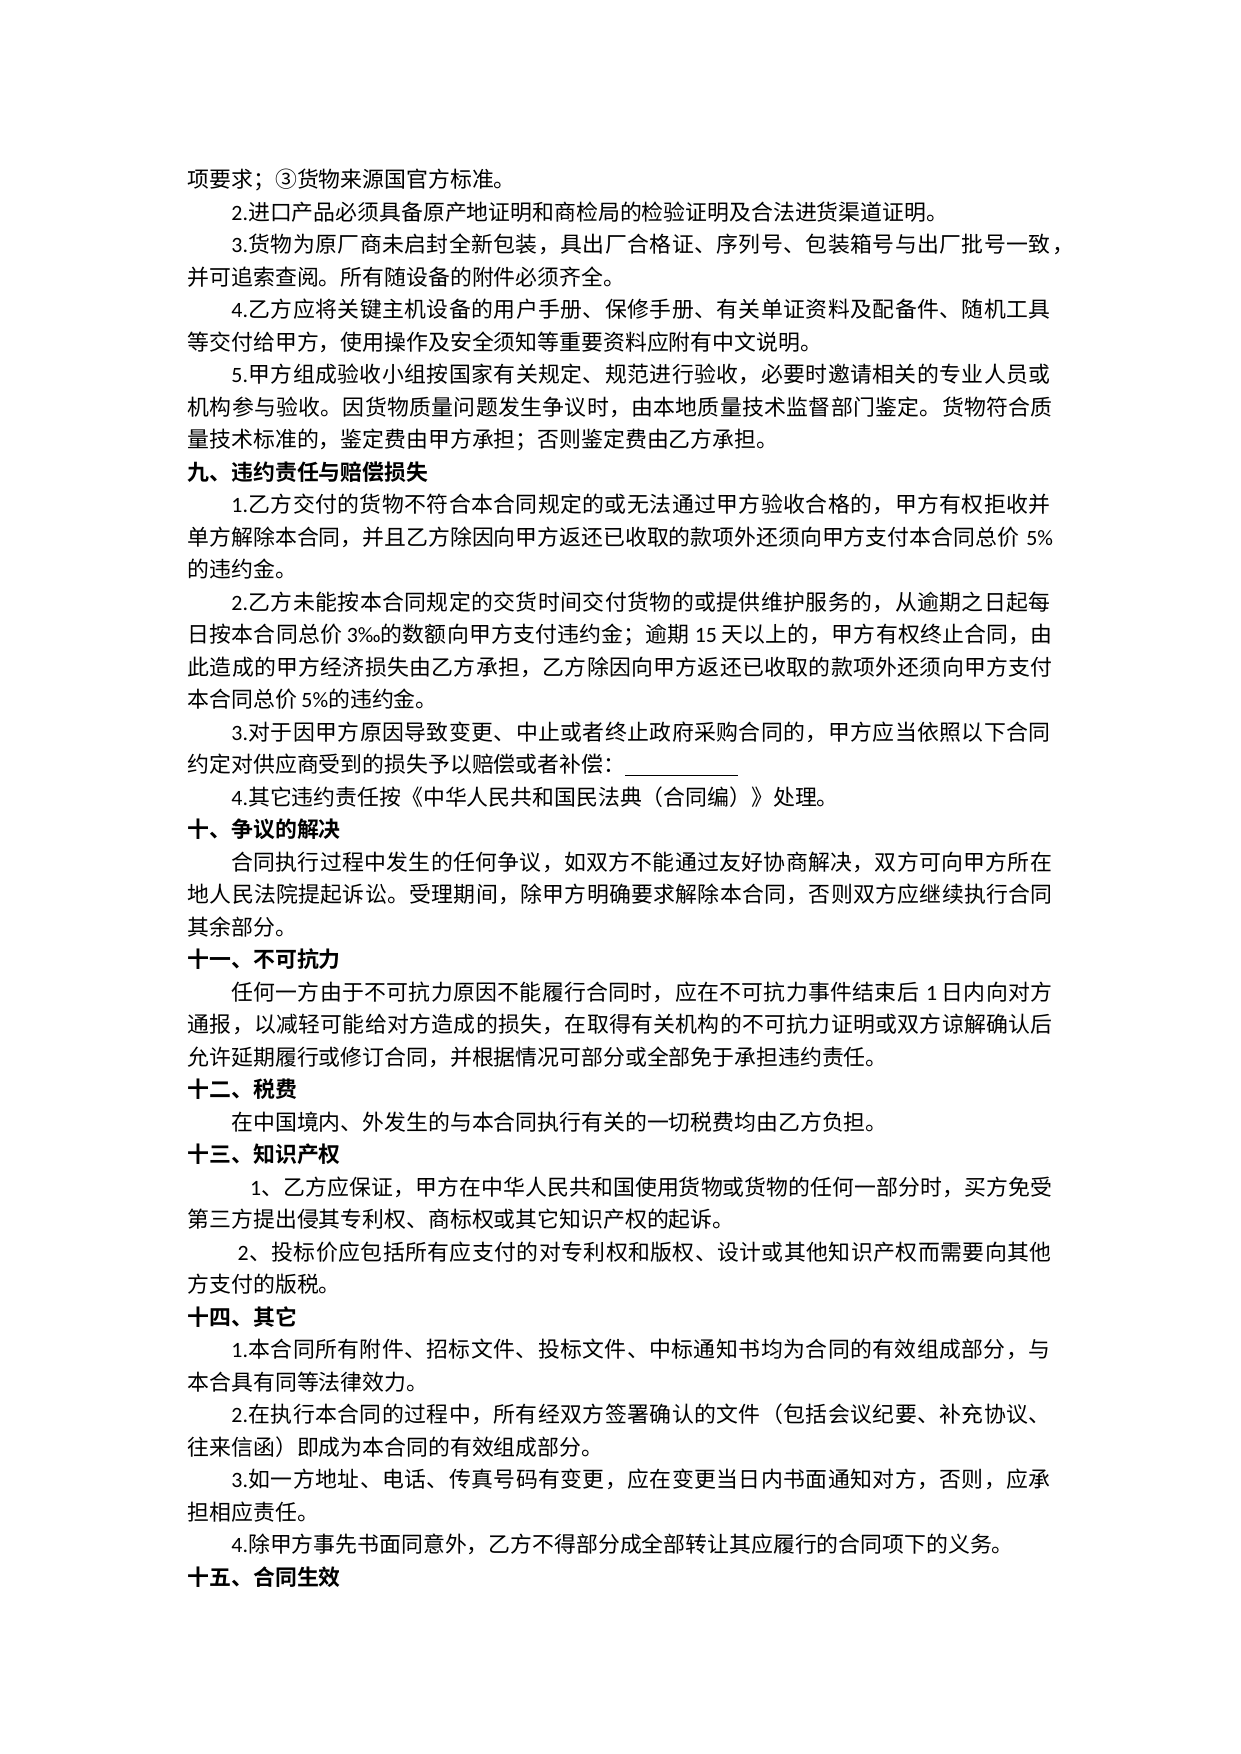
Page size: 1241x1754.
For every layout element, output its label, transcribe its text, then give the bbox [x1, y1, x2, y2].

text 十二、税费 [187, 1072, 1053, 1104]
text 任何一方由于不可抗力原因不能履行合同时，应在不可抗力事件结束后1日内向对方通报，以减轻可能给对方造成的损失，在取得有关机构的不可抗力证明或双方谅解确认后，允许延期履行或修订合同，并根据情况可部分或全部免于承担违约责任。 [187, 974, 1053, 1072]
text 2.乙方未能按本合同规定的交货时间交付货物的或提供维护服务的，从逾期之日起每日按本合同总价3‰的数额向甲方支付违约金；逾期15天以上的，甲方有权终止合同，由此造成的甲方经济损失由乙方承担，乙方除因向甲方返还已收取的款项外还须向甲方支付本合同总价5%的违约金。 [187, 584, 1053, 714]
text 2.在执行本合同的过程中，所有经双方签署确认的文件（包括会议纪要、补充协议、往来信函）即成为本合同的有效组成部分。 [187, 1397, 1053, 1462]
text 九、违约责任与赔偿损失 [187, 454, 1053, 487]
text 十五、合同生效 [187, 1559, 1053, 1592]
text 十一、不可抗力 [187, 942, 1053, 974]
text 3.货物为原厂商未启封全新包装，具出厂合格证、序列号、包装箱号与出厂批号一致，并可追索查阅。所有随设备的附件必须齐全。 [187, 227, 1053, 292]
text 3.如一方地址、电话、传真号码有变更，应在变更当日内书面通知对方，否则，应承担相应责任。 [187, 1462, 1053, 1527]
text 1.乙方交付的货物不符合本合同规定的或无法通过甲方验收合格的，甲方有权拒收并单方解除本合同，并且乙方除因向甲方返还已收取的款项外还须向甲方支付本合同总价5%的违约金。 [187, 487, 1053, 584]
text 3.对于因甲方原因导致变更、中止或者终止政府采购合同的，甲方应当依照以下合同约定对供应商受到的损失予以赔偿或者补偿： [187, 714, 1053, 779]
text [187, 162, 1053, 194]
text 1.本合同所有附件、招标文件、投标文件、中标通知书均为合同的有效组成部分，与本合具有同等法律效力。 [187, 1332, 1053, 1397]
text 十三、知识产权 [187, 1137, 1053, 1169]
text 1、乙方应保证，甲方在中华人民共和国使用货物或货物的任何一部分时，买方免受第三方提出侵其专利权、商标权或其它知识产权的起诉。 [187, 1169, 1053, 1234]
text 十四、其它 [187, 1299, 1053, 1332]
text 在中国境内、外发生的与本合同执行有关的一切税费均由乙方负担。 [187, 1104, 1053, 1137]
text 2、投标价应包括所有应支付的对专利权和版权、设计或其他知识产权而需要向其他方支付的版税。 [187, 1234, 1053, 1299]
text 4.乙方应将关键主机设备的用户手册、保修手册、有关单证资料及配备件、随机工具等交付给甲方，使用操作及安全须知等重要资料应附有中文说明。 [187, 292, 1053, 357]
text 5.甲方组成验收小组按国家有关规定、规范进行验收，必要时邀请相关的专业人员或机构参与验收。因货物质量问题发生争议时，由本地质量技术监督部门鉴定。货物符合质量技术标准的，鉴定费由甲方承担；否则鉴定费由乙方承担。 [187, 357, 1053, 454]
text 4.除甲方事先书面同意外，乙方不得部分成全部转让其应履行的合同项下的义务。 [187, 1527, 1053, 1559]
text 十、争议的解决 [187, 812, 1053, 844]
text 2.进口产品必须具备原产地证明和商检局的检验证明及合法进货渠道证明。 [187, 194, 1053, 227]
text 4.其它违约责任按《中华人民共和国民法典（合同编）》处理。 [187, 779, 1053, 812]
text 合同执行过程中发生的任何争议，如双方不能通过友好协商解决，双方可向甲方所在地人民法院提起诉讼。受理期间，除甲方明确要求解除本合同，否则双方应继续执行合同其余部分。 [187, 844, 1053, 942]
